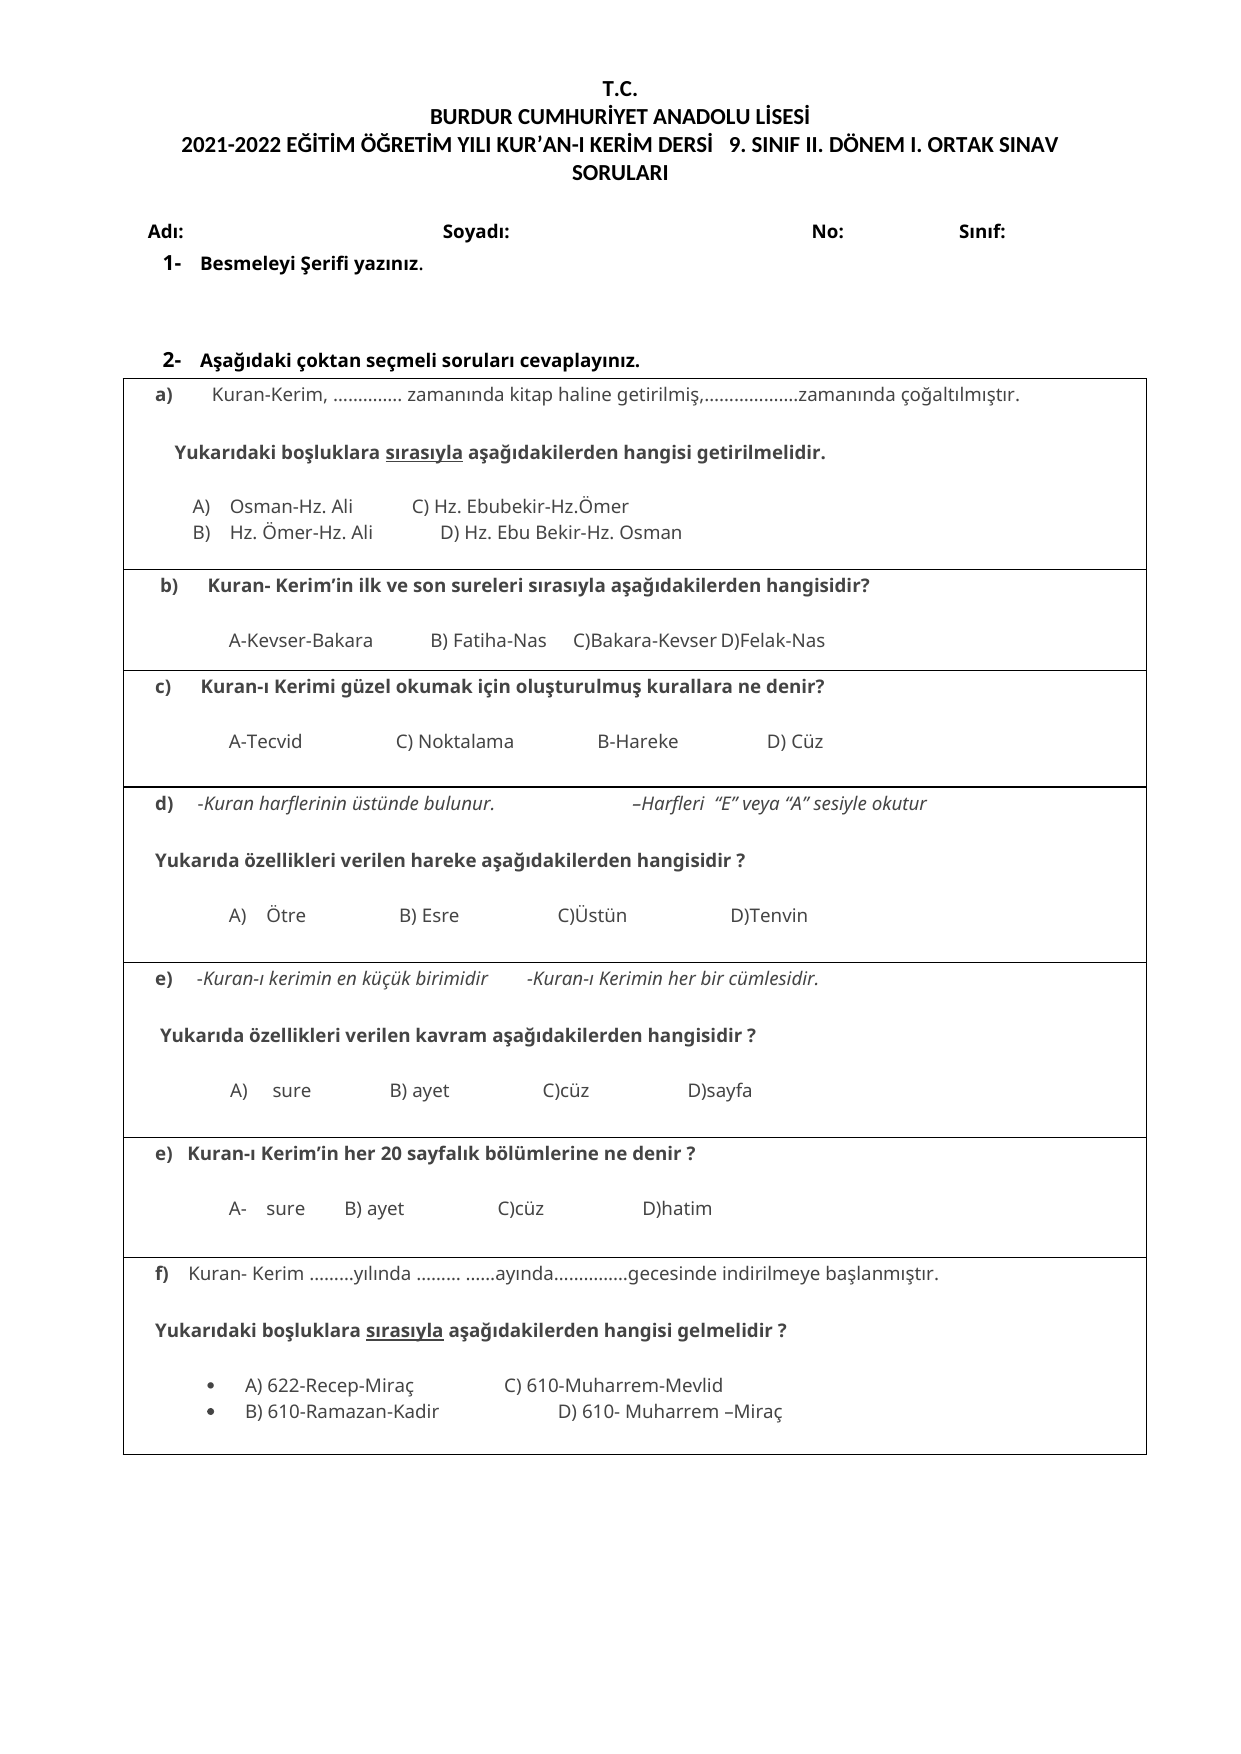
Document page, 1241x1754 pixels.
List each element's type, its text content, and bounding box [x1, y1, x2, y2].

table_cell b) Kuran- Kerim’in ilk ve son sureleri sırasıyla aşağıdakilerden hangisidir? A-Kevser-Bakara B) Fatiha-Nas C)Bakara-Kevser D)Felak-Nas [124, 570, 1146, 670]
list Aşağıdaki çoktan seçmeli soruları cevaplayınız. [162, 346, 1093, 374]
table_cell f) Kuran- Kerim ………yılında ……… ……ayında……………gecesinde indirilmeye başlanmıştır. Yukarıdaki boşluklara sırasıyla aşağıdakilerden hangisi gelmelidir ? A) 622-Recep-Miraç C) 610-Muharrem-Mevlid B) 610-Ramazan-Kadir D) 610- Muharrem –Miraç [124, 1258, 1146, 1454]
table_header a) Kuran-Kerim, ………….. zamanında kitap haline getirilmiş,……………….zamanında çoğaltılmıştır. Yukarıdaki boşluklara sırasıyla aşağıdakilerden hangisi getirilmelidir. Osman-Hz. Ali C) Hz. Ebubekir-Hz.Ömer Hz. Ömer-Hz. Ali D) Hz. Ebu Bekir-Hz. Osman [124, 379, 1146, 568]
table_cell e) Kuran-ı Kerim’in her 20 sayfalık bölümlerine ne denir ? sure B) ayet C)cüz D)hatim [124, 1138, 1146, 1257]
table_cell d) -Kuran harflerinin üstünde bulunur. –Harfleri “E” veya “A” sesiyle okutur Yukarıda özellikleri verilen hareke aşağıdakilerden hangisidir ? Ötre B) Esre C)Üstün D)Tenvin [124, 788, 1146, 962]
text Adı: Soyadı: No: Sınıf: [148, 218, 1093, 244]
list Besmeleyi Şerifi yazınız. [162, 248, 1093, 276]
table_cell e) -Kuran-ı kerimin en küçük birimidir -Kuran-ı Kerimin her bir cümlesidir. Yukarıda özellikleri verilen kavram aşağıdakilerden hangisidir ? sure B) ayet C)cüz D)sayfa [124, 963, 1146, 1137]
table_cell c) Kuran-ı Kerimi güzel okumak için oluşturulmuş kurallara ne denir? A-Tecvid C) Noktalama B-Hareke D) Cüz [124, 671, 1146, 786]
